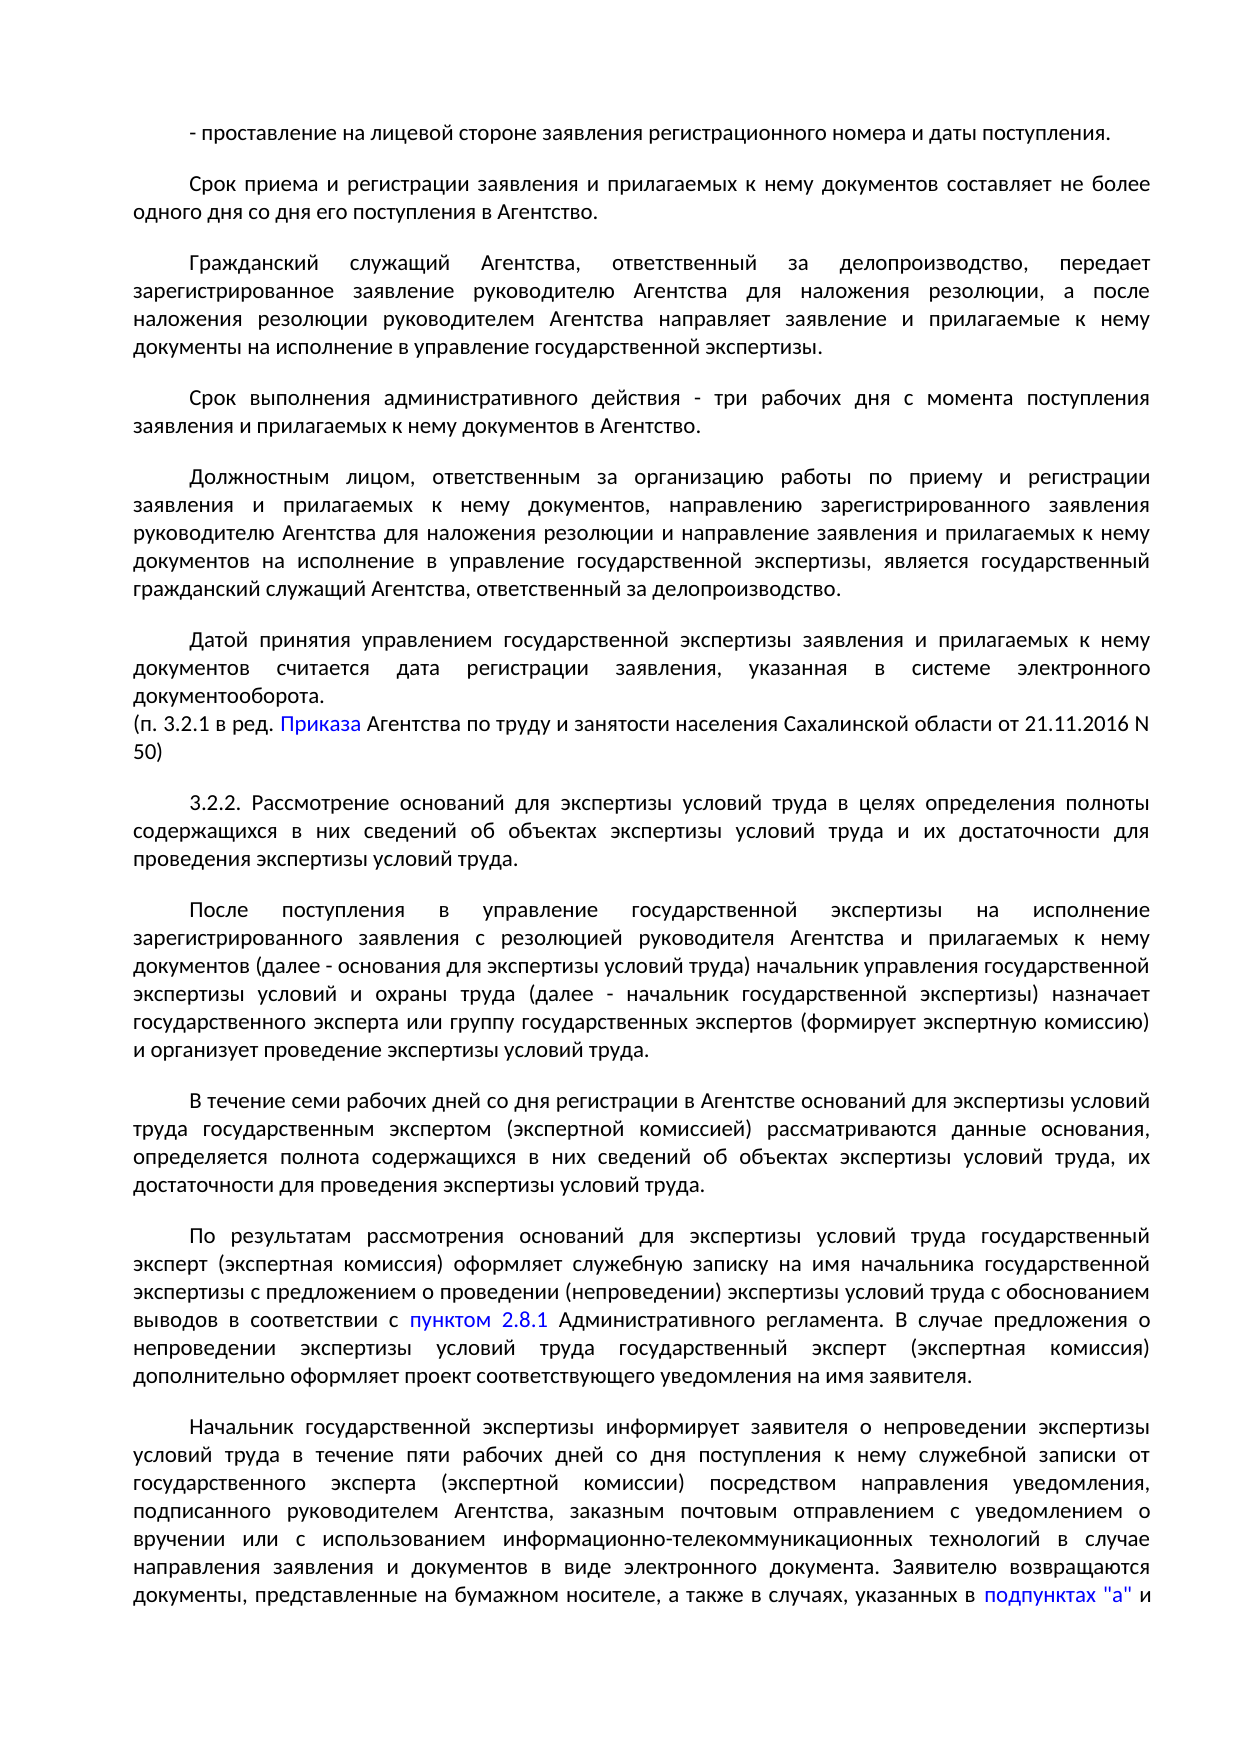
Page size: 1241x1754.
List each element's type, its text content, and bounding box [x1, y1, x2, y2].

text 3.2.2. Рассмотрение оснований для экспертизы условий труда в целях определения полноты содержащихся в них сведений об объектах экспертизы условий труда и их достаточности для проведения экспертизы условий труда. [133, 788, 1152, 872]
text После поступления в управление государственной экспертизы на исполнение зарегистрированного заявления с резолюцией руководителя Агентства и прилагаемых к нему документов (далее - основания для экспертизы условий труда) начальник управления государственной экспертизы условий и охраны труда (далее - начальник государственной экспертизы) назначает государственного эксперта или группу государственных экспертов (формирует экспертную комиссию) и организует проведение экспертизы условий труда. [133, 895, 1152, 1063]
text Срок приема и регистрации заявления и прилагаемых к нему документов составляет не более одного дня со дня его поступления в Агентство. [133, 169, 1152, 225]
text По результатам рассмотрения оснований для экспертизы условий труда государственный эксперт (экспертная комиссия) оформляет служебную записку на имя начальника государственной экспертизы с предложением о проведении (непроведении) экспертизы условий труда с обоснованием выводов в соответствии с пунктом 2.8.1 Административного регламента. В случае предложения о непроведении экспертизы условий труда государственный эксперт (экспертная комиссия) дополнительно оформляет проект соответствующего уведомления на имя заявителя. [133, 1221, 1152, 1389]
text Датой принятия управлением государственной экспертизы заявления и прилагаемых к нему документов считается дата регистрации заявления, указанная в системе электронного документооборота. [133, 625, 1152, 709]
text Срок выполнения административного действия - три рабочих дня с момента поступления заявления и прилагаемых к нему документов в Агентство. [133, 383, 1152, 439]
text (п. 3.2.1 в ред. Приказа Агентства по труду и занятости населения Сахалинской области от 21.11.2016 N 50) [133, 709, 1152, 765]
text Должностным лицом, ответственным за организацию работы по приему и регистрации заявления и прилагаемых к нему документов, направлению зарегистрированного заявления руководителю Агентства для наложения резолюции и направление заявления и прилагаемых к нему документов на исполнение в управление государственной экспертизы, является государственный гражданский служащий Агентства, ответственный за делопроизводство. [133, 462, 1152, 602]
text - проставление на лицевой стороне заявления регистрационного номера и даты поступления. [133, 118, 1152, 146]
text В течение семи рабочих дней со дня регистрации в Агентстве оснований для экспертизы условий труда государственным экспертом (экспертной комиссией) рассматриваются данные основания, определяется полнота содержащихся в них сведений об объектах экспертизы условий труда, их достаточности для проведения экспертизы условий труда. [133, 1086, 1152, 1198]
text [133, 1412, 1152, 1608]
text Гражданский служащий Агентства, ответственный за делопроизводство, передает зарегистрированное заявление руководителю Агентства для наложения резолюции, а после наложения резолюции руководителем Агентства направляет заявление и прилагаемые к нему документы на исполнение в управление государственной экспертизы. [133, 248, 1152, 360]
